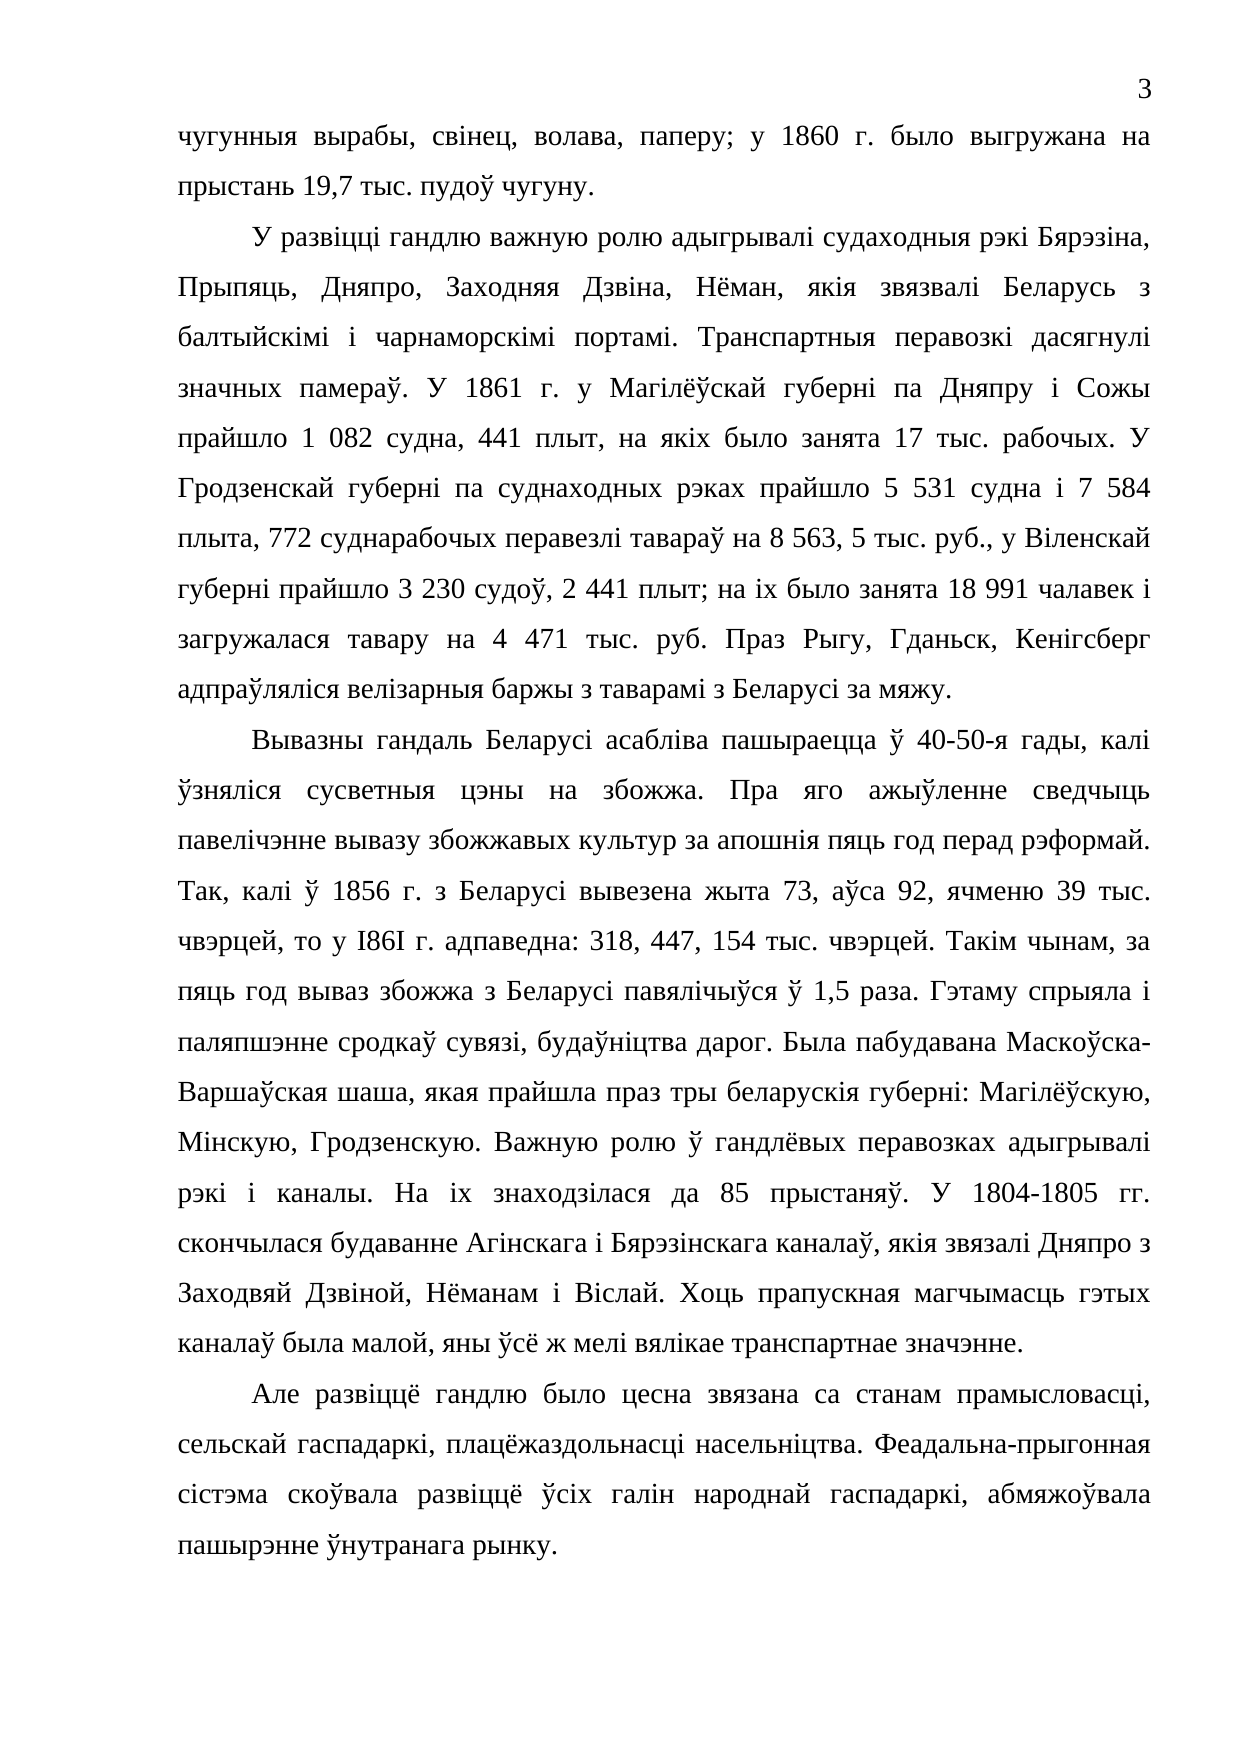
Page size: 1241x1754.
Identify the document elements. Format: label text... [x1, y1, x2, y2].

text Але развіццё гандлю было цесна звязана са станам прамысловасці, сельскай гаспадаркі, плацёжаздольнасці насельніцтва. Феадальна-прыгонная сістэма скоўвала развіццё ўсіх галін народнай гаспадаркі, абмяжоўвала пашырэнне ўнутранага рынку. [177, 1376, 1152, 1560]
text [177, 118, 1152, 202]
text У развіцці гандлю важную ролю адыгрывалі судаходныя рэкі Бярэзіна, Прыпяць, Дняпро, Заходняя Дзвіна, Нёман, якія звязвалі Беларусь з балтыйскімі і чарнаморскімі портамі. Транспартныя перавозкі дасягнулі значных памераў. У . у Магілёўскай губерні па Дняпру і Сожы прайшло 1 082 судна, 441 плыт, на якіх было занята 17 тыс. рабочых. У Гродзенскай губерні па суднаходных рэках прайшло 5 531 судна і 7 584 плыта, 772 суднарабочых перавезлі тавараў на 8 563, 5 тыс. руб., у Віленскай губерні прайшло 3 230 судоў, 2 441 плыт; на іх было занята 18 991 чалавек і загружалася тавару на 4 471 тыс. руб. Праз Рыгу, Гданьск, Кенігсберг адпраўляліся велізарныя баржы з таварамі з Беларусі за мяжу. [177, 219, 1152, 705]
text Вывазны гандаль Беларусі асабліва пашыраецца ў 40-50-я гады, калі ўзняліся сусветныя цэны на збожжа. Пра яго ажыўленне сведчыць павелічэнне вывазу збожжавых культур за апошнія пяць год перад рэформай. Так, калі ў . з Беларусі вывезена жыта 73, аўса 92, ячменю 39 тыс. чвэрцей, то у І86І г. адпаведна: 318, 447, 154 тыс. чвэрцей. Такім чынам, за пяць год вываз збожжа з Беларусі павялічыўся ў 1,5 раза. Гэтаму спрыяла і паляпшэнне сродкаў сувязі, будаўніцтва дарог. Была пабудавана Маскоўска-Варшаўская шаша, якая прайшла праз тры беларускія губерні: Магілёўскую, Мінскую, Гродзенскую. Важную ролю ў гандлёвых перавозках адыгрывалі рэкі і каналы. На іх знаходзілася да 85 прыстаняў. У 1804-1805 гг. скончылася будаванне Агінскага і Бярэзінскага каналаў, якія звязалі Дняпро з Заходвяй Дзвіной, Нёманам і Віслай. Хоць прапускная магчымасць гэтых каналаў была малой, яны ўсё ж мелі вялікае транспартнае значэнне. [177, 722, 1152, 1359]
